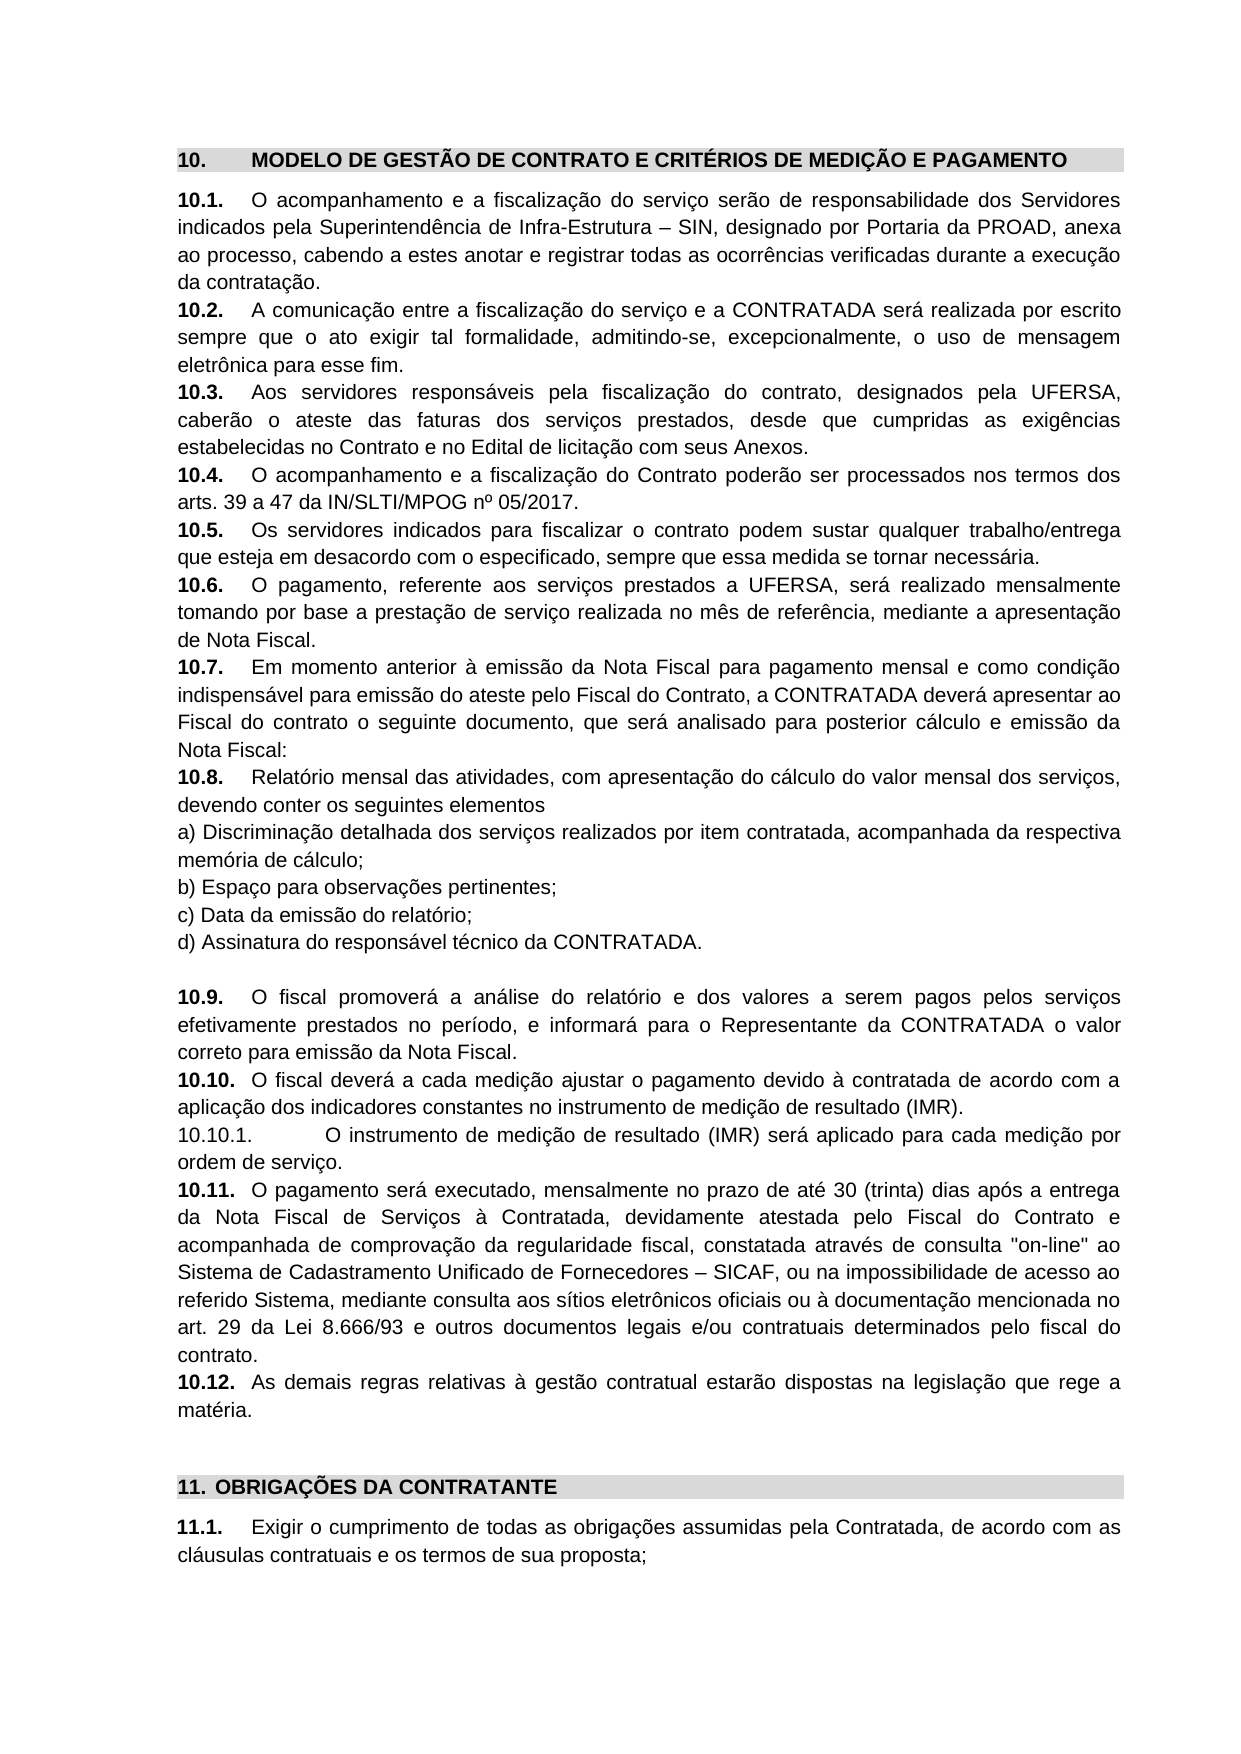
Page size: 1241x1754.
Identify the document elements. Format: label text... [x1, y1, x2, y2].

list MODELO DE GESTÃO DE CONTRATO E CRITÉRIOS DE MEDIÇÃO E PAGAMENTO [177, 148, 1124, 172]
list O pagamento, referente aos serviços prestados a UFERSA, será realizado mensalmente tomando por base a prestação de serviço realizada no mês de referência, mediante a apresentação de Nota Fiscal. [177, 573, 1122, 652]
list O fiscal deverá a cada medição ajustar o pagamento devido à contratada de acordo com a aplicação dos indicadores constantes no instrumento de medição de resultado (IMR). [177, 1068, 1122, 1119]
list Relatório mensal das atividades, com apresentação do cálculo do valor mensal dos serviços, devendo conter os seguintes elementos [177, 765, 1122, 817]
text c) Data da emissão do relatório; [177, 903, 1122, 927]
text a) Discriminação detalhada dos serviços realizados por item contratada, acompanhada da respectiva memória de cálculo; [177, 820, 1122, 872]
list O pagamento será executado, mensalmente no prazo de até 30 (trinta) dias após a entrega da Nota Fiscal de Serviços à Contratada, devidamente atestada pelo Fiscal do Contrato e acompanhada de comprovação da regularidade fiscal, constatada através de consulta "on-line" ao Sistema de Cadastramento Unificado de Fornecedores – SICAF, ou na impossibilidade de acesso ao referido Sistema, mediante consulta aos sítios eletrônicos oficiais ou à documentação mencionada no art. 29 da Lei 8.666/93 e outros documentos legais e/ou contratuais determinados pelo fiscal do contrato. [177, 1178, 1122, 1367]
list O fiscal promoverá a análise do relatório e dos valores a serem pagos pelos serviços efetivamente prestados no período, e informará para o Representante da CONTRATADA o valor correto para emissão da Nota Fiscal. [177, 985, 1122, 1064]
text b) Espaço para observações pertinentes; [177, 875, 1122, 899]
list Aos servidores responsáveis pela fiscalização do contrato, designados pela UFERSA, caberão o ateste das faturas dos serviços prestados, desde que cumpridas as exigências estabelecidas no Contrato e no Edital de licitação com seus Anexos. [177, 380, 1122, 459]
list Exigir o cumprimento de todas as obrigações assumidas pela Contratada, de acordo com as cláusulas contratuais e os termos de sua proposta; [176, 1515, 1122, 1567]
list A comunicação entre a fiscalização do serviço e a CONTRATADA será realizada por escrito sempre que o ato exigir tal formalidade, admitindo-se, excepcionalmente, o uso de mensagem eletrônica para esse fim. [177, 298, 1122, 377]
list Os servidores indicados para fiscalizar o contrato podem sustar qualquer trabalho/entrega que esteja em desacordo com o especificado, sempre que essa medida se tornar necessária. [177, 518, 1122, 569]
list O acompanhamento e a fiscalização do Contrato poderão ser processados nos termos dos arts. 39 a 47 da IN/SLTI/MPOG nº 05/2017. [177, 463, 1122, 514]
list As demais regras relativas à gestão contratual estarão dispostas na legislação que rege a matéria. [177, 1370, 1122, 1422]
text d) Assinatura do responsável técnico da CONTRATADA. [177, 930, 1122, 954]
list OBRIGAÇÕES DA CONTRATANTE [177, 1475, 1124, 1499]
list Em momento anterior à emissão da Nota Fiscal para pagamento mensal e como condição indispensável para emissão do ateste pelo Fiscal do Contrato, a CONTRATADA deverá apresentar ao Fiscal do contrato o seguinte documento, que será analisado para posterior cálculo e emissão da Nota Fiscal: [177, 655, 1122, 762]
list O instrumento de medição de resultado (IMR) será aplicado para cada medição por ordem de serviço. [177, 1123, 1122, 1174]
list O acompanhamento e a fiscalização do serviço serão de responsabilidade dos Servidores indicados pela Superintendência de Infra-Estrutura – SIN, designado por Portaria da PROAD, anexa ao processo, cabendo a estes anotar e registrar todas as ocorrências verificadas durante a execução da contratação. [177, 188, 1122, 294]
